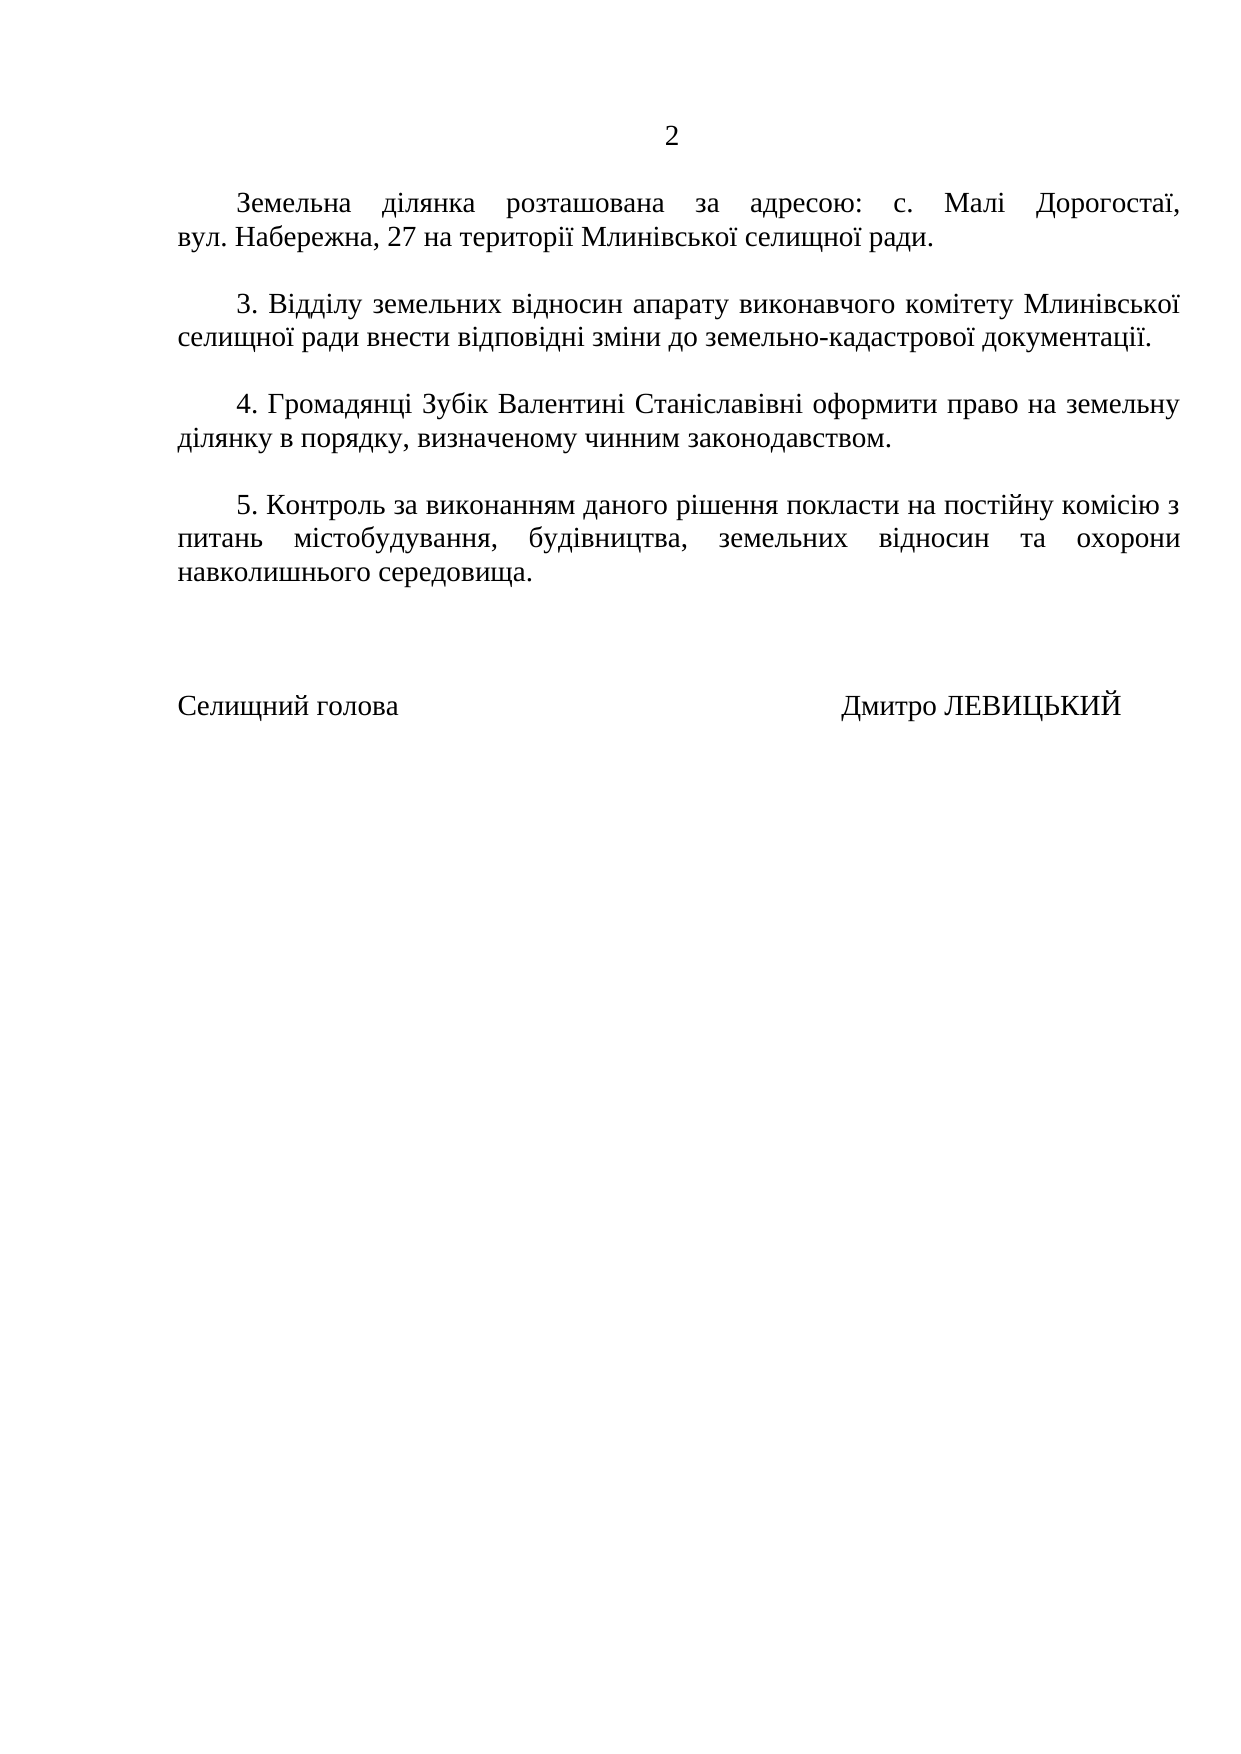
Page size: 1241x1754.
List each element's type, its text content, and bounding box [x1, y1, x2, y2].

list 3. Відділу земельних відносин апарату виконавчого комітету Млинівської селищної ради внести відповідні зміни до земельно-кадастрової документації. [177, 286, 1181, 353]
text Селищний голова Дмитро ЛЕВИЦЬКИЙ [177, 688, 1181, 722]
list Земельна ділянка розташована за адресою: с. Малі Дорогостаї, вул. Набережна, 27 на території Млинівської селищної ради. [177, 185, 1181, 252]
list 4. Громадянці Зубік Валентині Станіславівні оформити право на земельну ділянку в порядку, визначеному чинним законодавством. [177, 386, 1181, 453]
list 5. Контроль за виконанням даного рішення покласти на постійну комісію з питань містобудування, будівництва, земельних відносин та охорони навколишнього середовища. [177, 487, 1181, 588]
list 2 [177, 118, 1167, 152]
